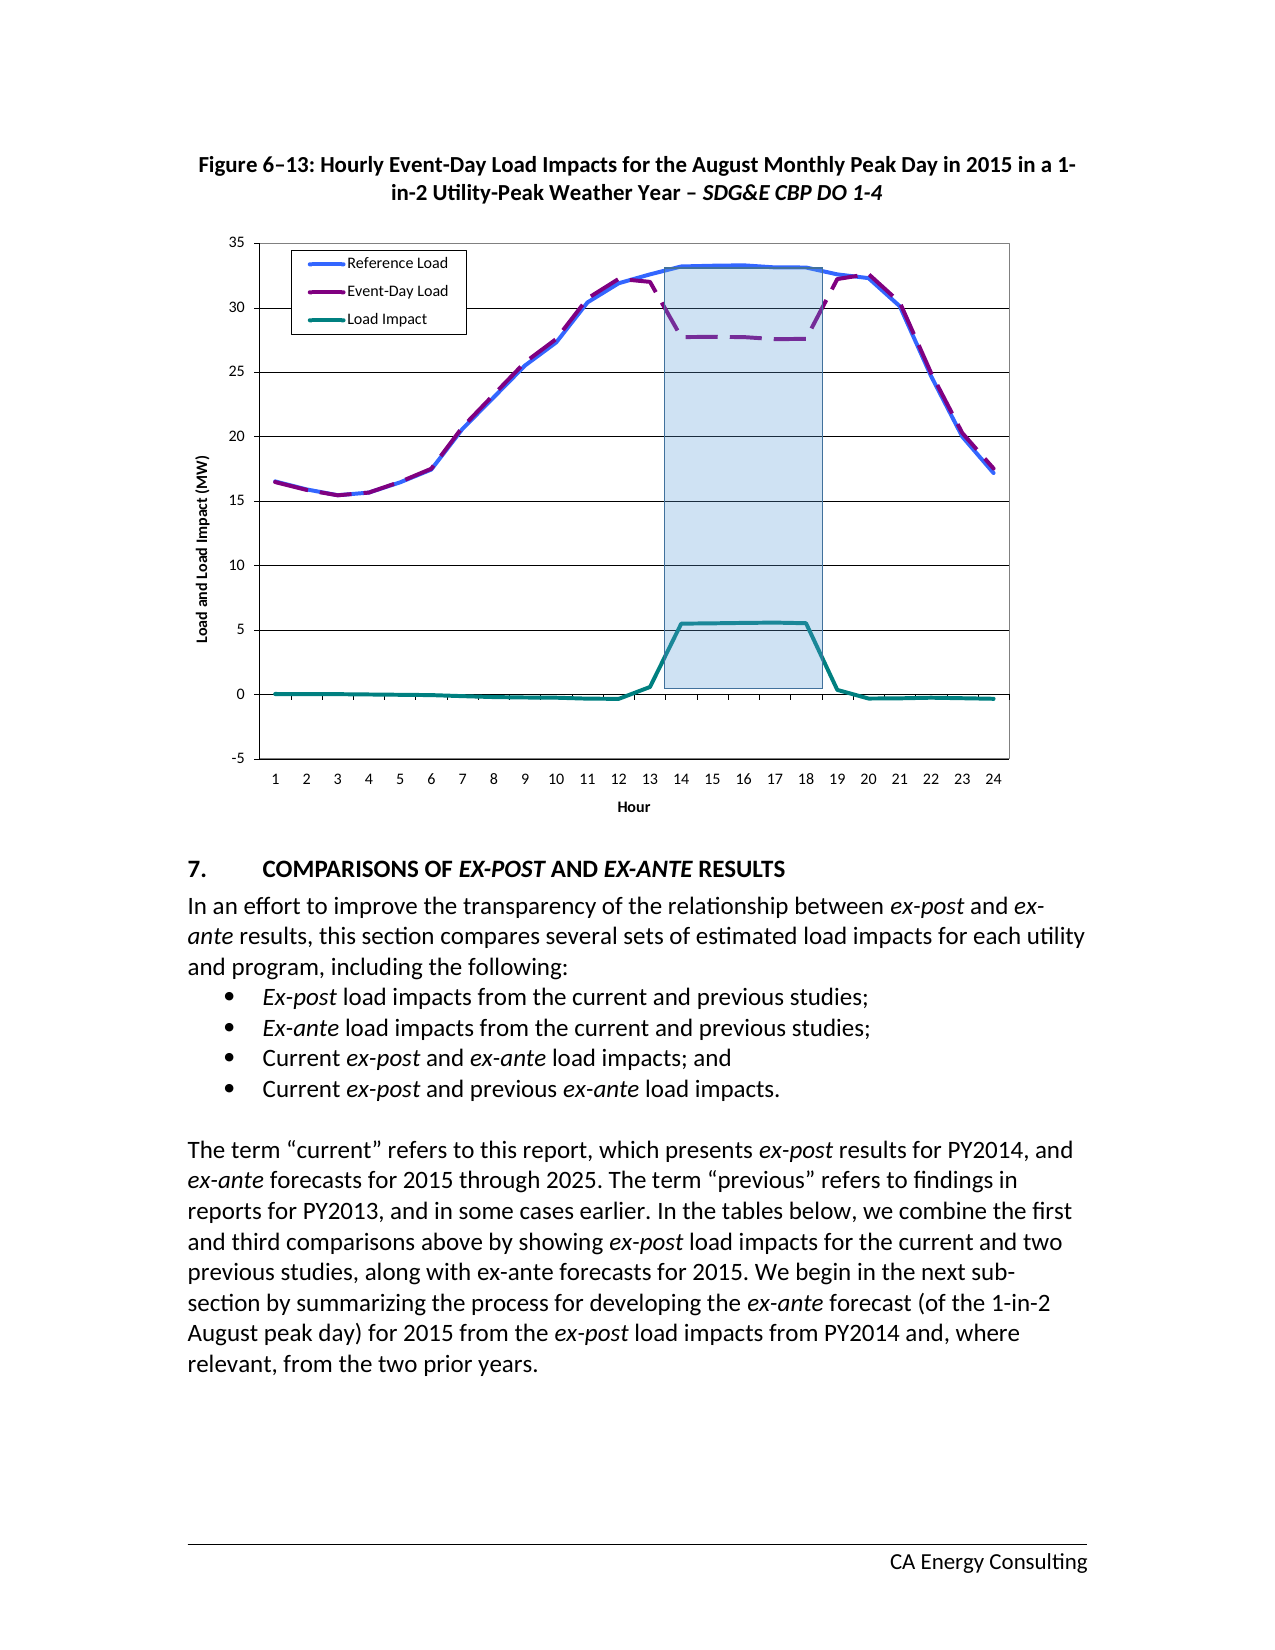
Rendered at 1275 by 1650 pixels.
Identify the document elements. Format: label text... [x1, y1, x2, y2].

list Ex-post load impacts from the current and previous studies; [225, 982, 1087, 1012]
text The term “current” refers to this report, which presents ex-post results for PY2014, and ex-ante forecasts for 2015 through 2025. The term “previous” refers to findings in reports for PY2013, and in some cases earlier. In the tables below, we combine the first and third comparisons above by showing ex-post load impacts for the current and two previous studies, along with ex-ante forecasts for 2015. We begin in the next sub-section by summarizing the process for developing the ex-ante forecast (of the 1-in-2 August peak day) for 2015 from the ex-post load impacts from PY2014 and, where relevant, from the two prior years. [187, 1134, 1087, 1378]
text Figure 6–13: Hourly Event-Day Load Impacts for the August Monthly Peak Day in 2015 in a 1-in-2 Utility-Peak Weather Year – SDG&E CBP DO 1-4 [187, 150, 1087, 206]
text In an effort to improve the transparency of the relationship between ex-post and ex-ante results, this section compares several sets of estimated load impacts for each utility and program, including the following: [187, 890, 1087, 982]
list Ex-ante load impacts from the current and previous studies; [225, 1012, 1087, 1043]
list Current ex-post and previous ex-ante load impacts. [225, 1073, 1087, 1104]
subtitle 7. Comparisons of Ex-Post and Ex-ante Results [187, 853, 1087, 884]
list Current ex-post and ex-ante load impacts; and [225, 1043, 1087, 1073]
